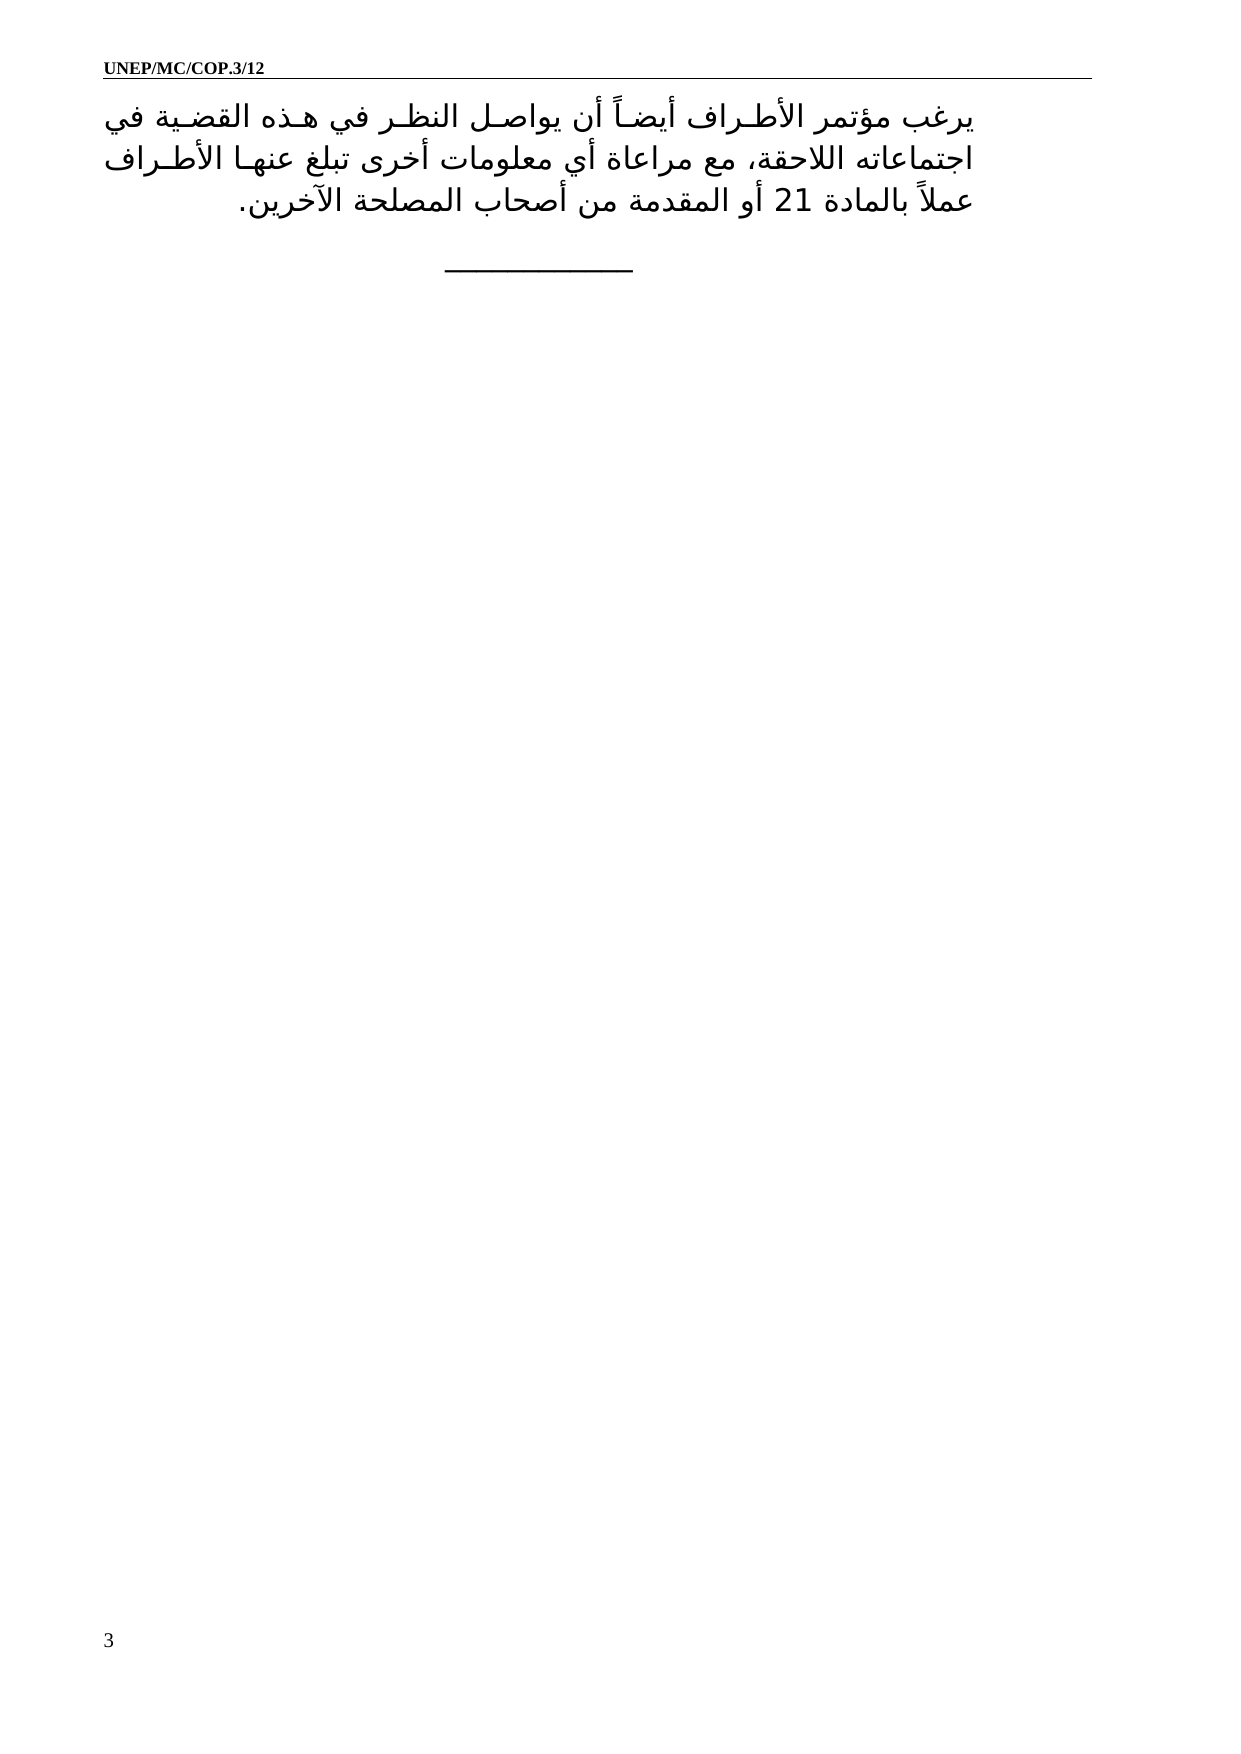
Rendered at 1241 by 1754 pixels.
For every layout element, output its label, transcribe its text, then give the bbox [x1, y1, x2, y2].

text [103, 94, 974, 219]
text ____________ [103, 232, 974, 274]
